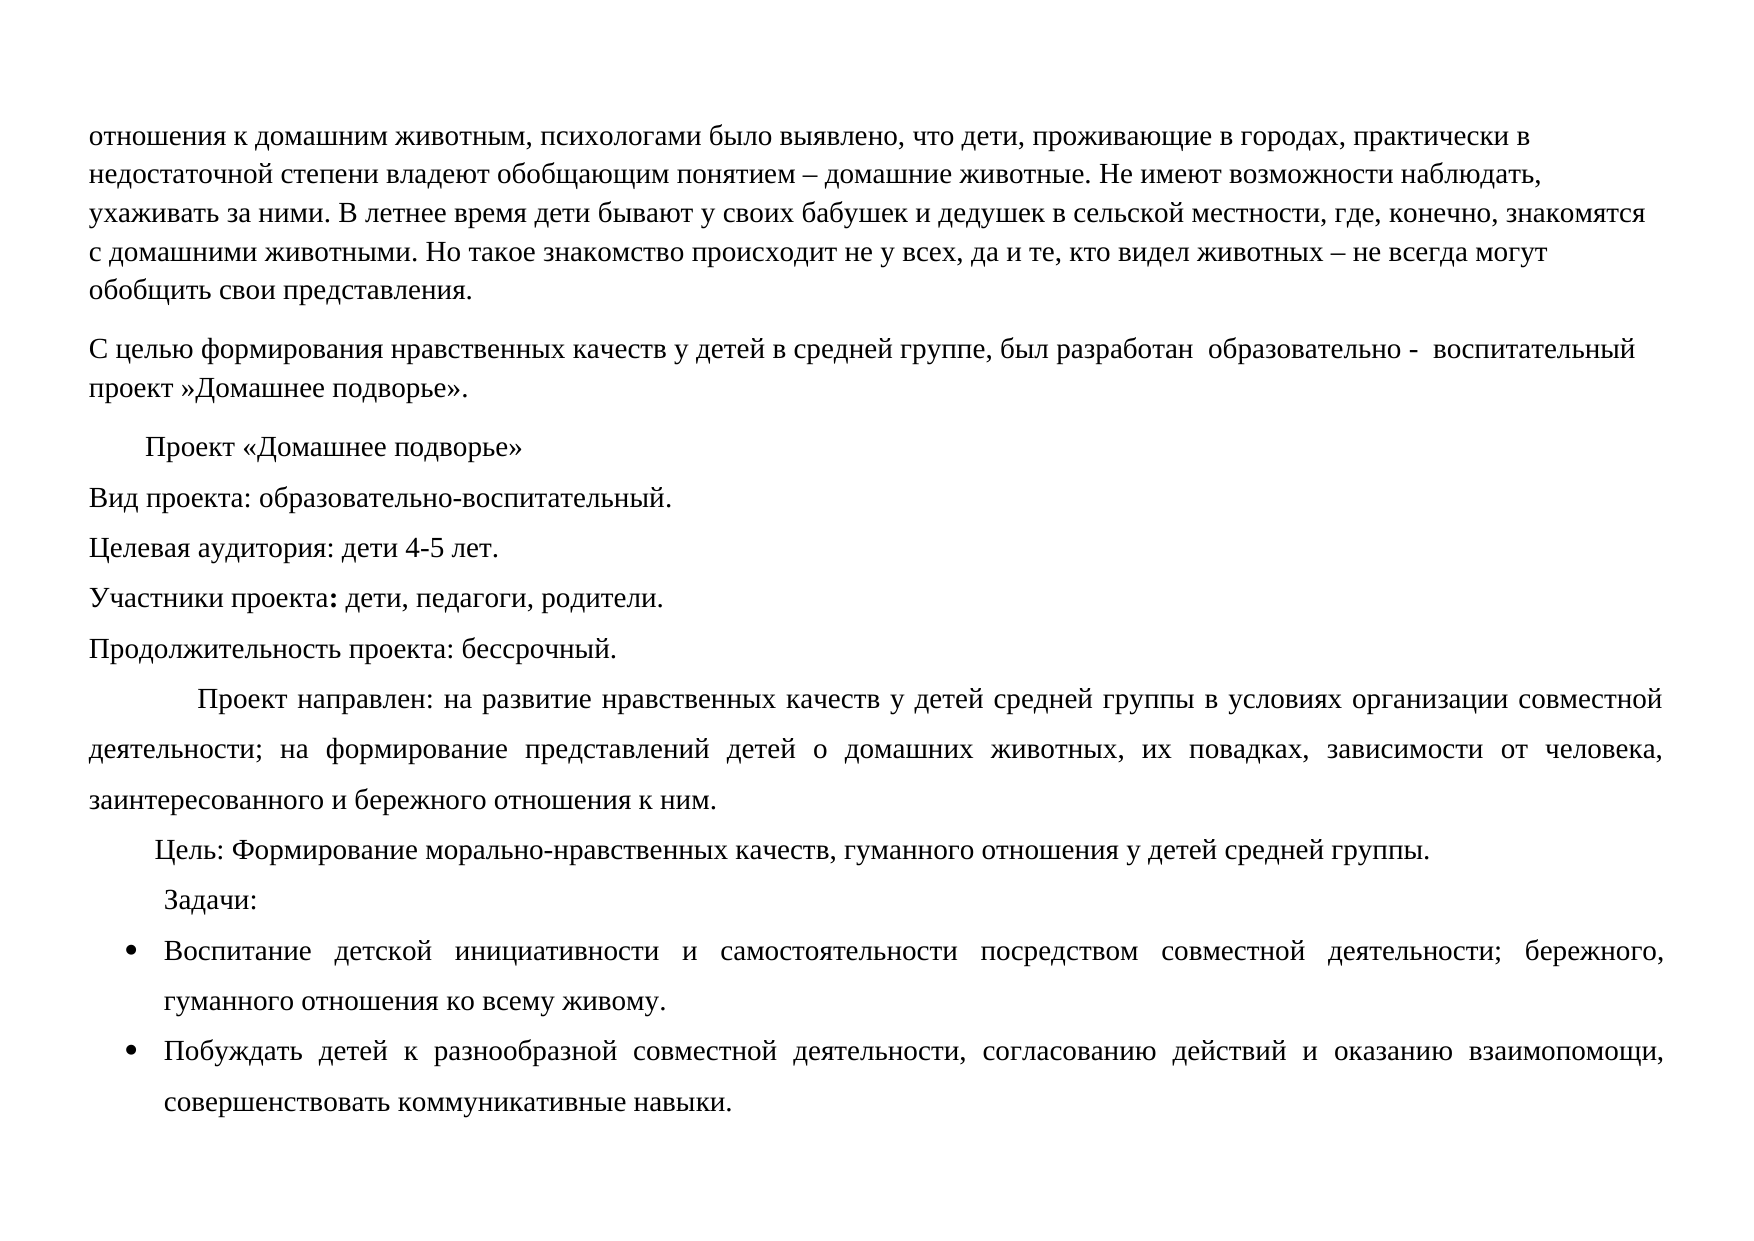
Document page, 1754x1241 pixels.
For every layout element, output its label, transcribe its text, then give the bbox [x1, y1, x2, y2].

text Проект направлен: на развитие нравственных качеств у детей средней группы в условиях организации совместной деятельности; на формирование представлений детей о домашних животных, их повадках, зависимости от человека, заинтересованного и бережного отношения к ним. [89, 681, 1665, 815]
list Побуждать детей к разнообразной совместной деятельности, согласованию действий и оказанию взаимопомощи, совершенствовать коммуникативные навыки. [126, 1033, 1665, 1117]
text Продолжительность проекта: бессрочный. [89, 631, 1665, 664]
text Целевая аудитория: дети 4-5 лет. [89, 530, 1665, 564]
text С целью формирования нравственных качеств у детей в средней группе, был разработан образовательно - воспитательный проект »Домашнее подворье». [89, 332, 1665, 404]
text Вид проекта: образовательно-воспитательный. [89, 480, 1665, 513]
text Проект «Домашнее подворье» [89, 429, 1665, 463]
text Задачи: [164, 882, 1665, 916]
list Воспитание детской инициативности и самостоятельности посредством совместной деятельности; бережного, гуманного отношения ко всему живому. [126, 933, 1665, 1017]
text Цель: Формирование морально-нравственных качеств, гуманного отношения у детей средней группы. [89, 832, 1665, 866]
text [89, 118, 1665, 306]
text Участники проекта: дети, педагоги, родители. [89, 581, 1665, 614]
